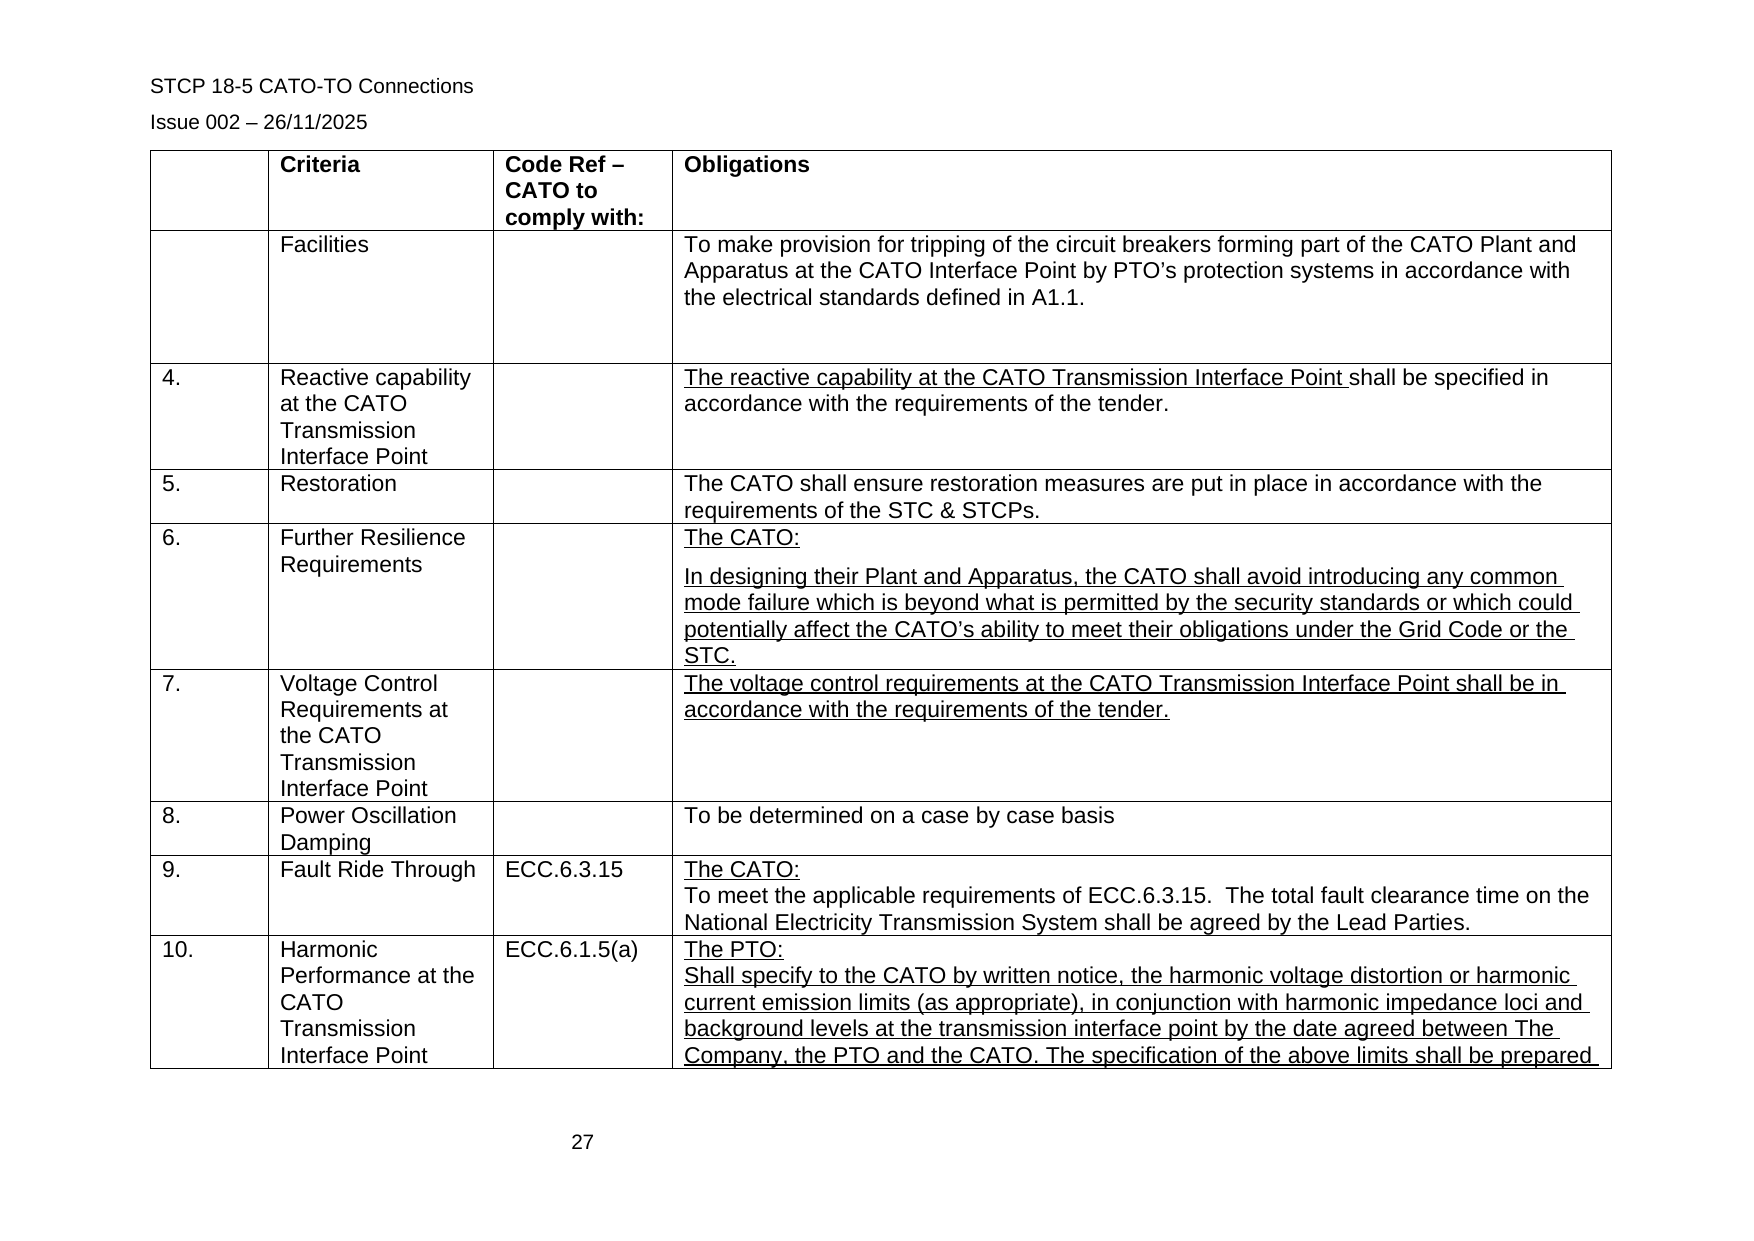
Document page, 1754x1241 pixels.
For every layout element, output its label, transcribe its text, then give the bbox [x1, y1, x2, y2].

table_cell The CATO: To meet the applicable requirements of ECC.6.3.15. The total fault clearance time on the National Electricity Transmission System shall be agreed by the Lead Parties. [673, 856, 1611, 935]
table_cell 10. [151, 936, 268, 1068]
table_cell Reactive capability at the CATO Transmission Interface Point [269, 364, 493, 469]
table_cell 9. [151, 856, 268, 935]
table_cell The reactive capability at the CATO Transmission Interface Point shall be specified in accordance with the requirements of the tender. [673, 364, 1611, 469]
table_cell To be determined on a case by case basis [673, 802, 1611, 855]
table_cell Restoration [269, 470, 493, 523]
table_cell Fault Disconnection Facilities [269, 231, 493, 363]
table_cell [673, 231, 1611, 363]
table_cell Power Oscillation Damping [269, 802, 493, 855]
table_cell [494, 670, 672, 801]
table_cell [494, 364, 672, 469]
table_cell [494, 524, 672, 668]
table_cell Further Resilience Requirements [269, 524, 493, 668]
table_cell 7. [151, 670, 268, 801]
table_cell 3. [151, 231, 268, 363]
table_cell Fault Ride Through [269, 856, 493, 935]
table_header Obligations [673, 151, 1611, 230]
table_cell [269, 936, 493, 1068]
table_cell 5. [151, 470, 268, 523]
table_cell The CATO: In designing their Plant and Apparatus, the CATO shall avoid introducing any common mode failure which is beyond what is permitted by the security standards or which could potentially affect the CATO’s ability to meet their obligations under the Grid Code or the STC. [673, 524, 1611, 668]
table_cell 8. [151, 802, 268, 855]
table_cell [494, 470, 672, 523]
table_cell The voltage control requirements at the CATO Transmission Interface Point shall be in accordance with the requirements of the tender. [673, 670, 1611, 801]
table_cell Voltage Control Requirements at the CATO Transmission Interface Point [269, 670, 493, 801]
table_header [151, 151, 268, 230]
table_cell ECC.6.1.5(a) [494, 936, 672, 1068]
table_header Criteria [269, 151, 493, 230]
table_cell [494, 231, 672, 363]
table_cell The CATO shall ensure restoration measures are put in place in accordance with the requirements of the STC & STCPs. [673, 470, 1611, 523]
table_header Code Ref – CATO to comply with: [494, 151, 672, 230]
table_cell [494, 802, 672, 855]
table_cell 6. [151, 524, 268, 668]
table_cell ECC.6.3.15 [494, 856, 672, 935]
table_cell 4. [151, 364, 268, 469]
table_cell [673, 936, 1611, 1068]
